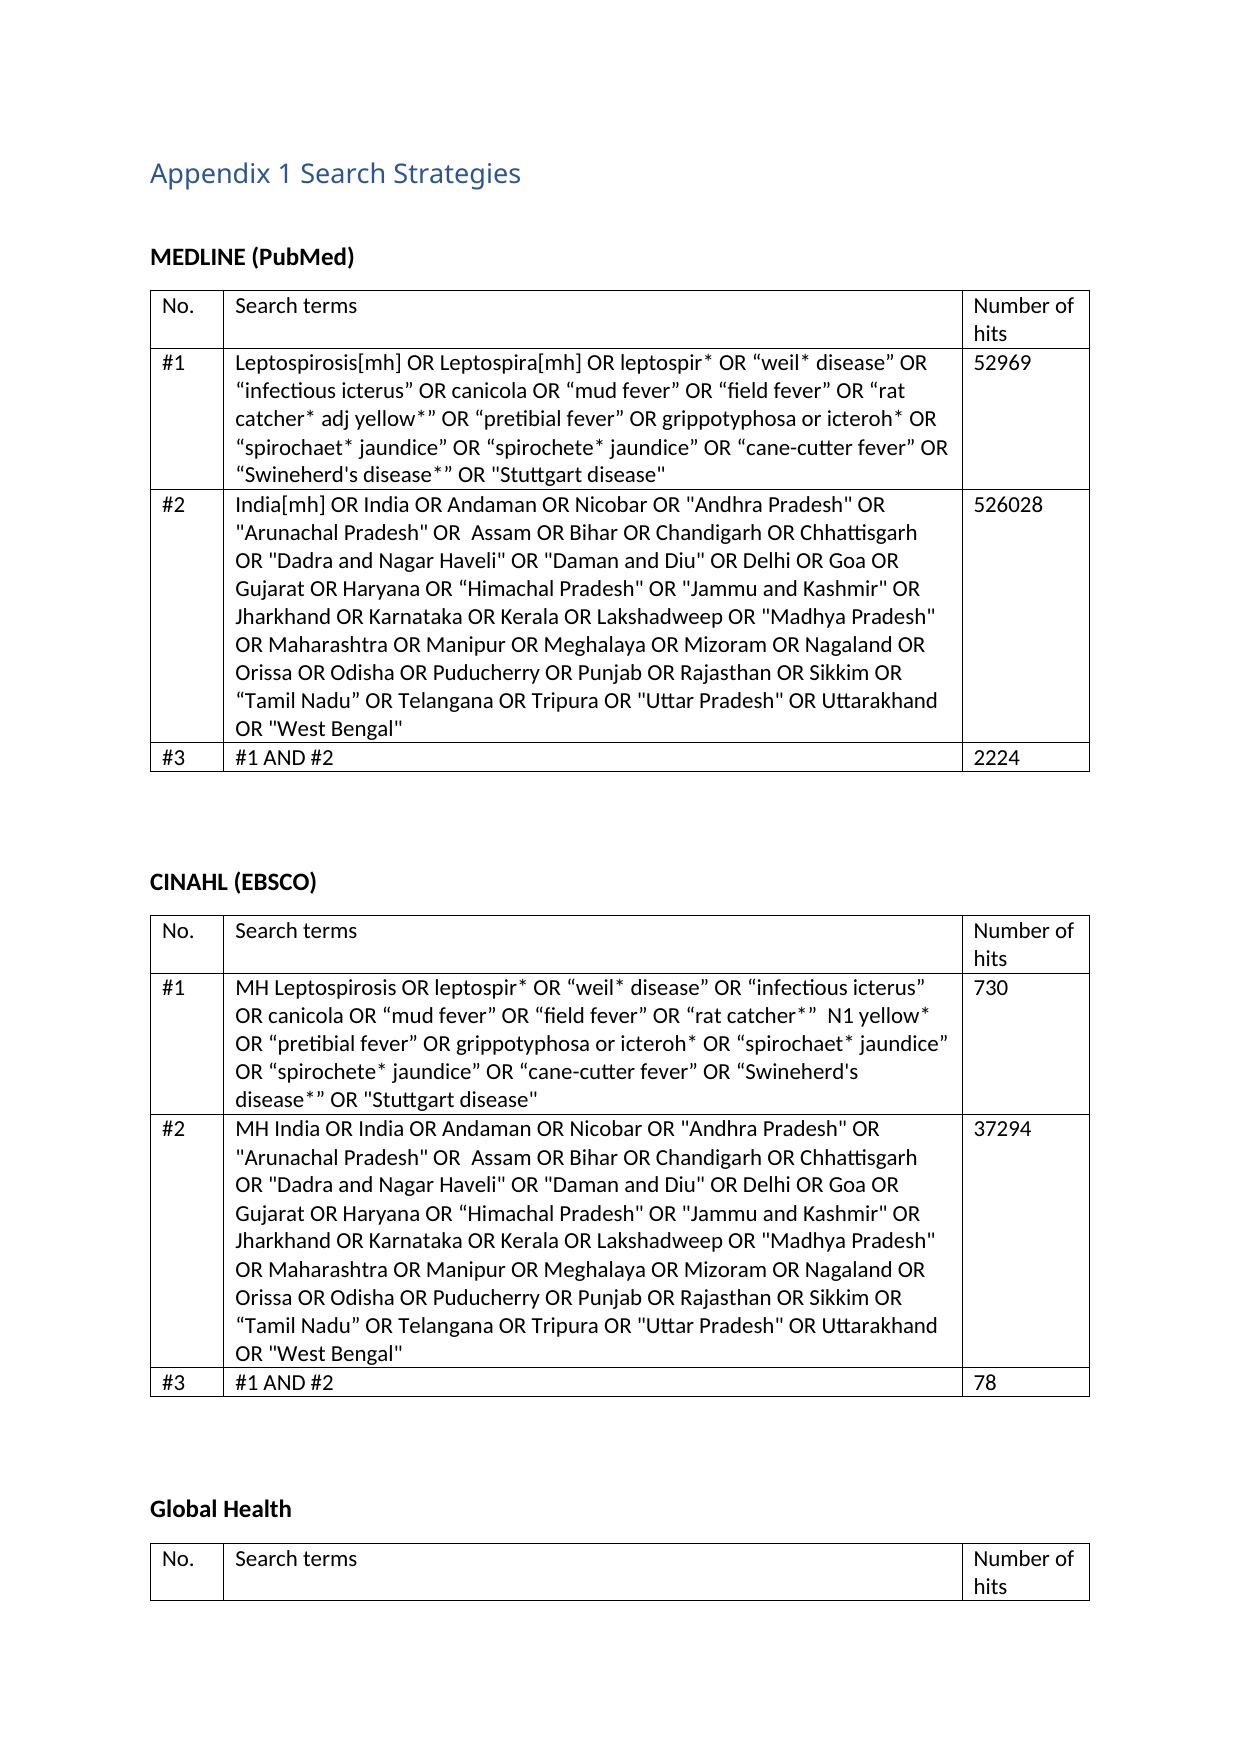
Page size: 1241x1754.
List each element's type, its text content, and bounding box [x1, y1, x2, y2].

table_header Search terms [224, 291, 962, 347]
table_cell 52969 [963, 349, 1089, 489]
table_cell Leptospirosis[mh] OR Leptospira[mh] OR leptospir* OR “weil* disease” OR “infectious icterus” OR canicola OR “mud fever” OR “field fever” OR “rat catcher* adj yellow*” OR “pretibial fever” OR grippotyphosa or icteroh* OR “spirochaet* jaundice” OR “spirochete* jaundice” OR “cane-cutter fever” OR “Swineherd's disease*” OR "Stuttgart disease" [224, 349, 962, 489]
table_cell 730 [963, 974, 1089, 1113]
table_cell 37294 [963, 1115, 1089, 1367]
text MEDLINE (PubMed) [150, 241, 1090, 271]
table_header Number of hits [963, 291, 1089, 347]
table_header Number of hits [963, 916, 1089, 972]
table_cell 526028 [963, 490, 1089, 742]
table_cell #3 [151, 1368, 223, 1396]
table_cell 78 [963, 1368, 1089, 1396]
subtitle Appendix 1 Search Strategies [150, 154, 1090, 191]
table_cell 2224 [963, 743, 1089, 771]
table_cell MH Leptospirosis OR leptospir* OR “weil* disease” OR “infectious icterus” OR canicola OR “mud fever” OR “field fever” OR “rat catcher*” N1 yellow* OR “pretibial fever” OR grippotyphosa or icteroh* OR “spirochaet* jaundice” OR “spirochete* jaundice” OR “cane-cutter fever” OR “Swineherd's disease*” OR "Stuttgart disease" [224, 974, 962, 1113]
table_cell #2 [151, 490, 223, 742]
table_cell #2 [151, 1115, 223, 1367]
table_cell #3 [151, 743, 223, 771]
table_header Search terms [224, 1544, 962, 1600]
table_cell #1 [151, 349, 223, 489]
table_header No. [151, 291, 223, 347]
table_cell #1 AND #2 [224, 743, 962, 771]
table_cell #1 [151, 974, 223, 1113]
table_header Number of hits [963, 1544, 1089, 1600]
table_cell #1 AND #2 [224, 1368, 962, 1396]
table_cell MH India OR India OR Andaman OR Nicobar OR "Andhra Pradesh" OR "Arunachal Pradesh" OR Assam OR Bihar OR Chandigarh OR Chhattisgarh OR "Dadra and Nagar Haveli" OR "Daman and Diu" OR Delhi OR Goa OR Gujarat OR Haryana OR “Himachal Pradesh" OR "Jammu and Kashmir" OR Jharkhand OR Karnataka OR Kerala OR Lakshadweep OR "Madhya Pradesh" OR Maharashtra OR Manipur OR Meghalaya OR Mizoram OR Nagaland OR Orissa OR Odisha OR Puducherry OR Punjab OR Rajasthan OR Sikkim OR “Tamil Nadu” OR Telangana OR Tripura OR "Uttar Pradesh" OR Uttarakhand OR "West Bengal" [224, 1115, 962, 1367]
text Global Health [150, 1493, 1090, 1524]
table_header No. [151, 1544, 223, 1600]
table_cell India[mh] OR India OR Andaman OR Nicobar OR "Andhra Pradesh" OR "Arunachal Pradesh" OR Assam OR Bihar OR Chandigarh OR Chhattisgarh OR "Dadra and Nagar Haveli" OR "Daman and Diu" OR Delhi OR Goa OR Gujarat OR Haryana OR “Himachal Pradesh" OR "Jammu and Kashmir" OR Jharkhand OR Karnataka OR Kerala OR Lakshadweep OR "Madhya Pradesh" OR Maharashtra OR Manipur OR Meghalaya OR Mizoram OR Nagaland OR Orissa OR Odisha OR Puducherry OR Punjab OR Rajasthan OR Sikkim OR “Tamil Nadu” OR Telangana OR Tripura OR "Uttar Pradesh" OR Uttarakhand OR "West Bengal" [224, 490, 962, 742]
text CINAHL (EBSCO) [150, 866, 1090, 896]
table_header Search terms [224, 916, 962, 972]
table_header No. [151, 916, 223, 972]
